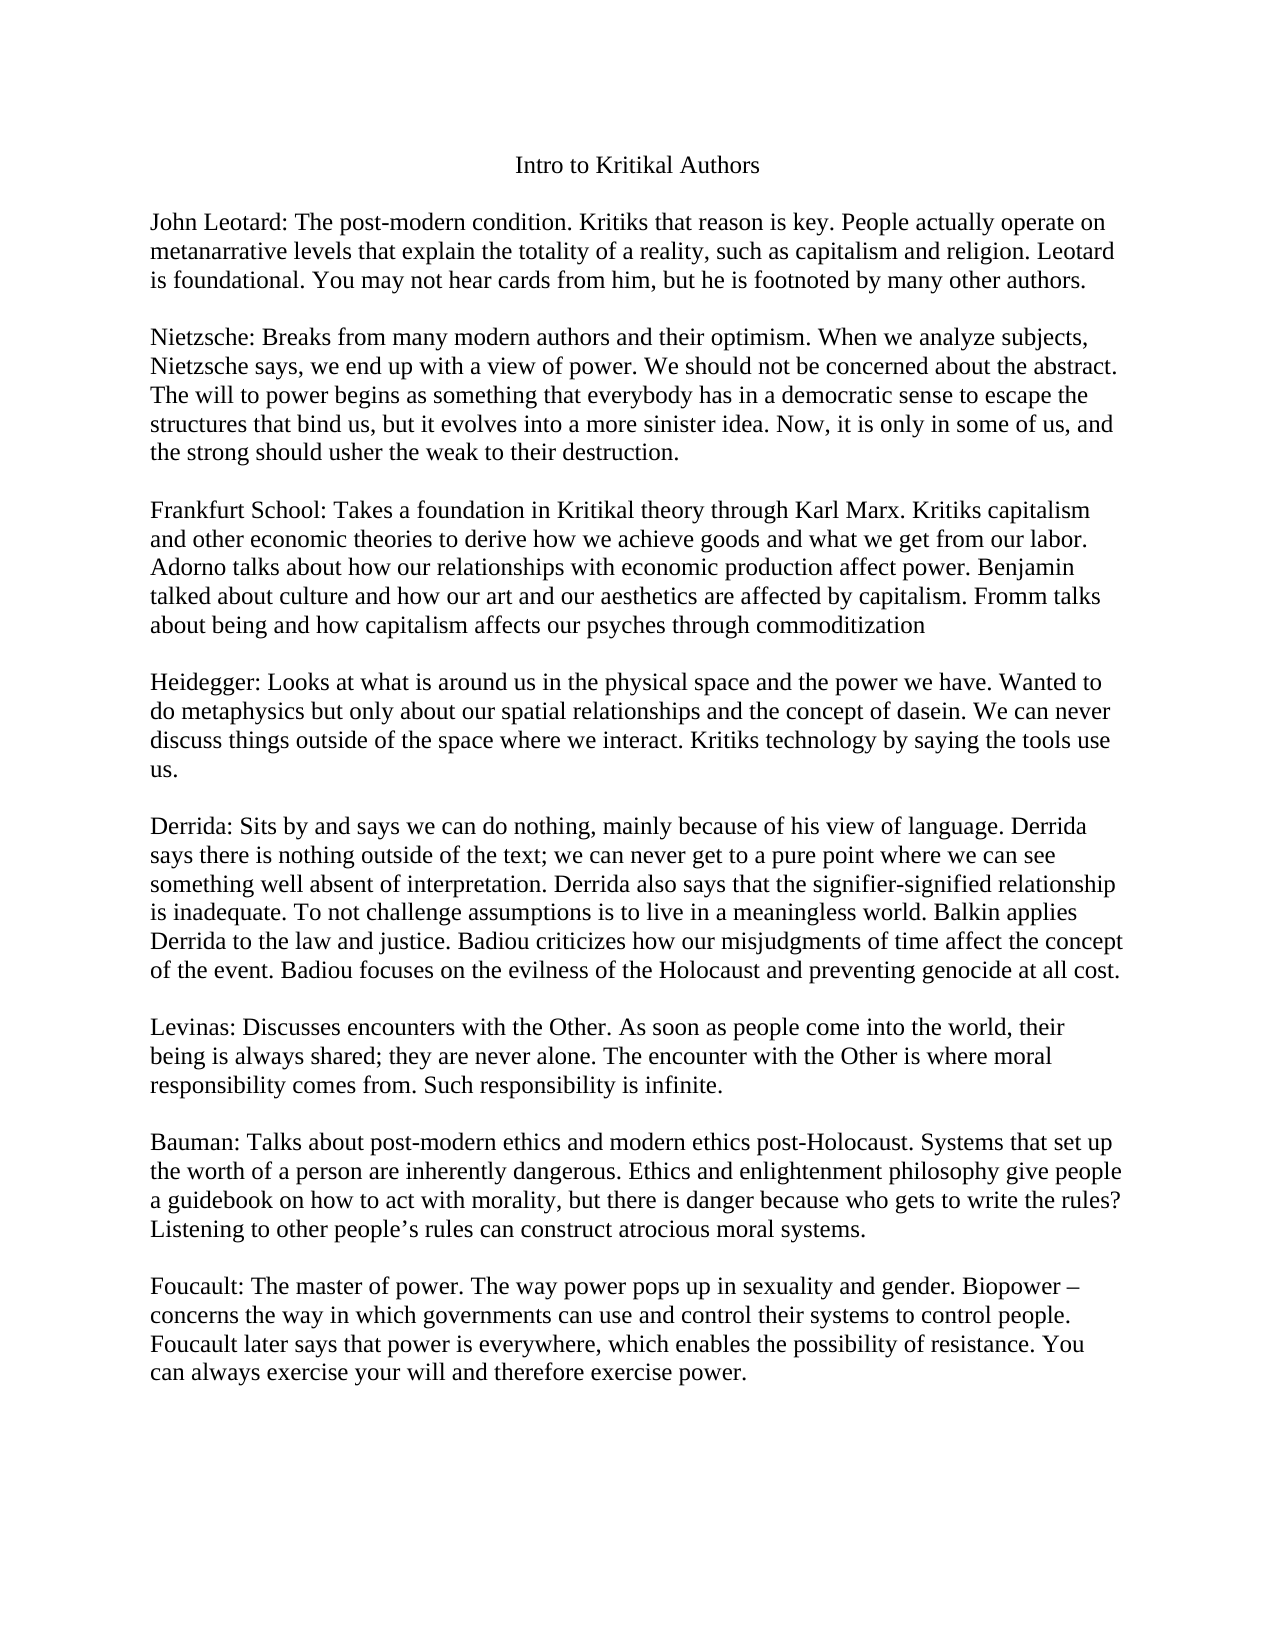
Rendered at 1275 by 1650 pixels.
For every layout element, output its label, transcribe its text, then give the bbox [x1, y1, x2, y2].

text Heidegger: Looks at what is around us in the physical space and the power we have. Wanted to do metaphysics but only about our spatial relationships and the concept of dasein. We can never discuss things outside of the space where we interact. Kritiks technology by saying the tools use us. [150, 667, 1125, 782]
text Bauman: Talks about post-modern ethics and modern ethics post-Holocaust. Systems that set up the worth of a person are inherently dangerous. Ethics and enlightenment philosophy give people a guidebook on how to act with morality, but there is danger because who gets to write the rules? Listening to other people’s rules can construct atrocious moral systems. [150, 1127, 1125, 1242]
text John Leotard: The post-modern condition. Kritiks that reason is key. People actually operate on metanarrative levels that explain the totality of a reality, such as capitalism and religion. Leotard is foundational. You may not hear cards from him, but he is footnoted by many other authors. [150, 207, 1125, 294]
text Intro to Kritikal Authors [150, 150, 1125, 179]
text Foucault: The master of power. The way power pops up in sexuality and gender. Biopower – concerns the way in which governments can use and control their systems to control people. Foucault later says that power is everywhere, which enables the possibility of resistance. You can always exercise your will and therefore exercise power. [150, 1271, 1125, 1386]
text Frankfurt School: Takes a foundation in Kritikal theory through Karl Marx. Kritiks capitalism and other economic theories to derive how we achieve goods and what we get from our labor. Adorno talks about how our relationships with economic production affect power. Benjamin talked about culture and how our art and our aesthetics are affected by capitalism. Fromm talks about being and how capitalism affects our psyches through commoditization [150, 495, 1125, 639]
text Nietzsche: Breaks from many modern authors and their optimism. When we analyze subjects, Nietzsche says, we end up with a view of power. We should not be concerned about the abstract. The will to power begins as something that everybody has in a democratic sense to escape the structures that bind us, but it evolves into a more sinister idea. Now, it is only in some of us, and the strong should usher the weak to their destruction. [150, 322, 1125, 466]
text Derrida: Sits by and says we can do nothing, mainly because of his view of language. Derrida says there is nothing outside of the text; we can never get to a pure point where we can see something well absent of interpretation. Derrida also says that the signifier-signified relationship is inadequate. To not challenge assumptions is to live in a meaningless world. Balkin applies Derrida to the law and justice. Badiou criticizes how our misjudgments of time affect the concept of the event. Badiou focuses on the evilness of the Holocaust and preventing genocide at all cost. [150, 811, 1125, 984]
text Levinas: Discusses encounters with the Other. As soon as people come into the world, their being is always shared; they are never alone. The encounter with the Other is where moral responsibility comes from. Such responsibility is infinite. [150, 1012, 1125, 1099]
